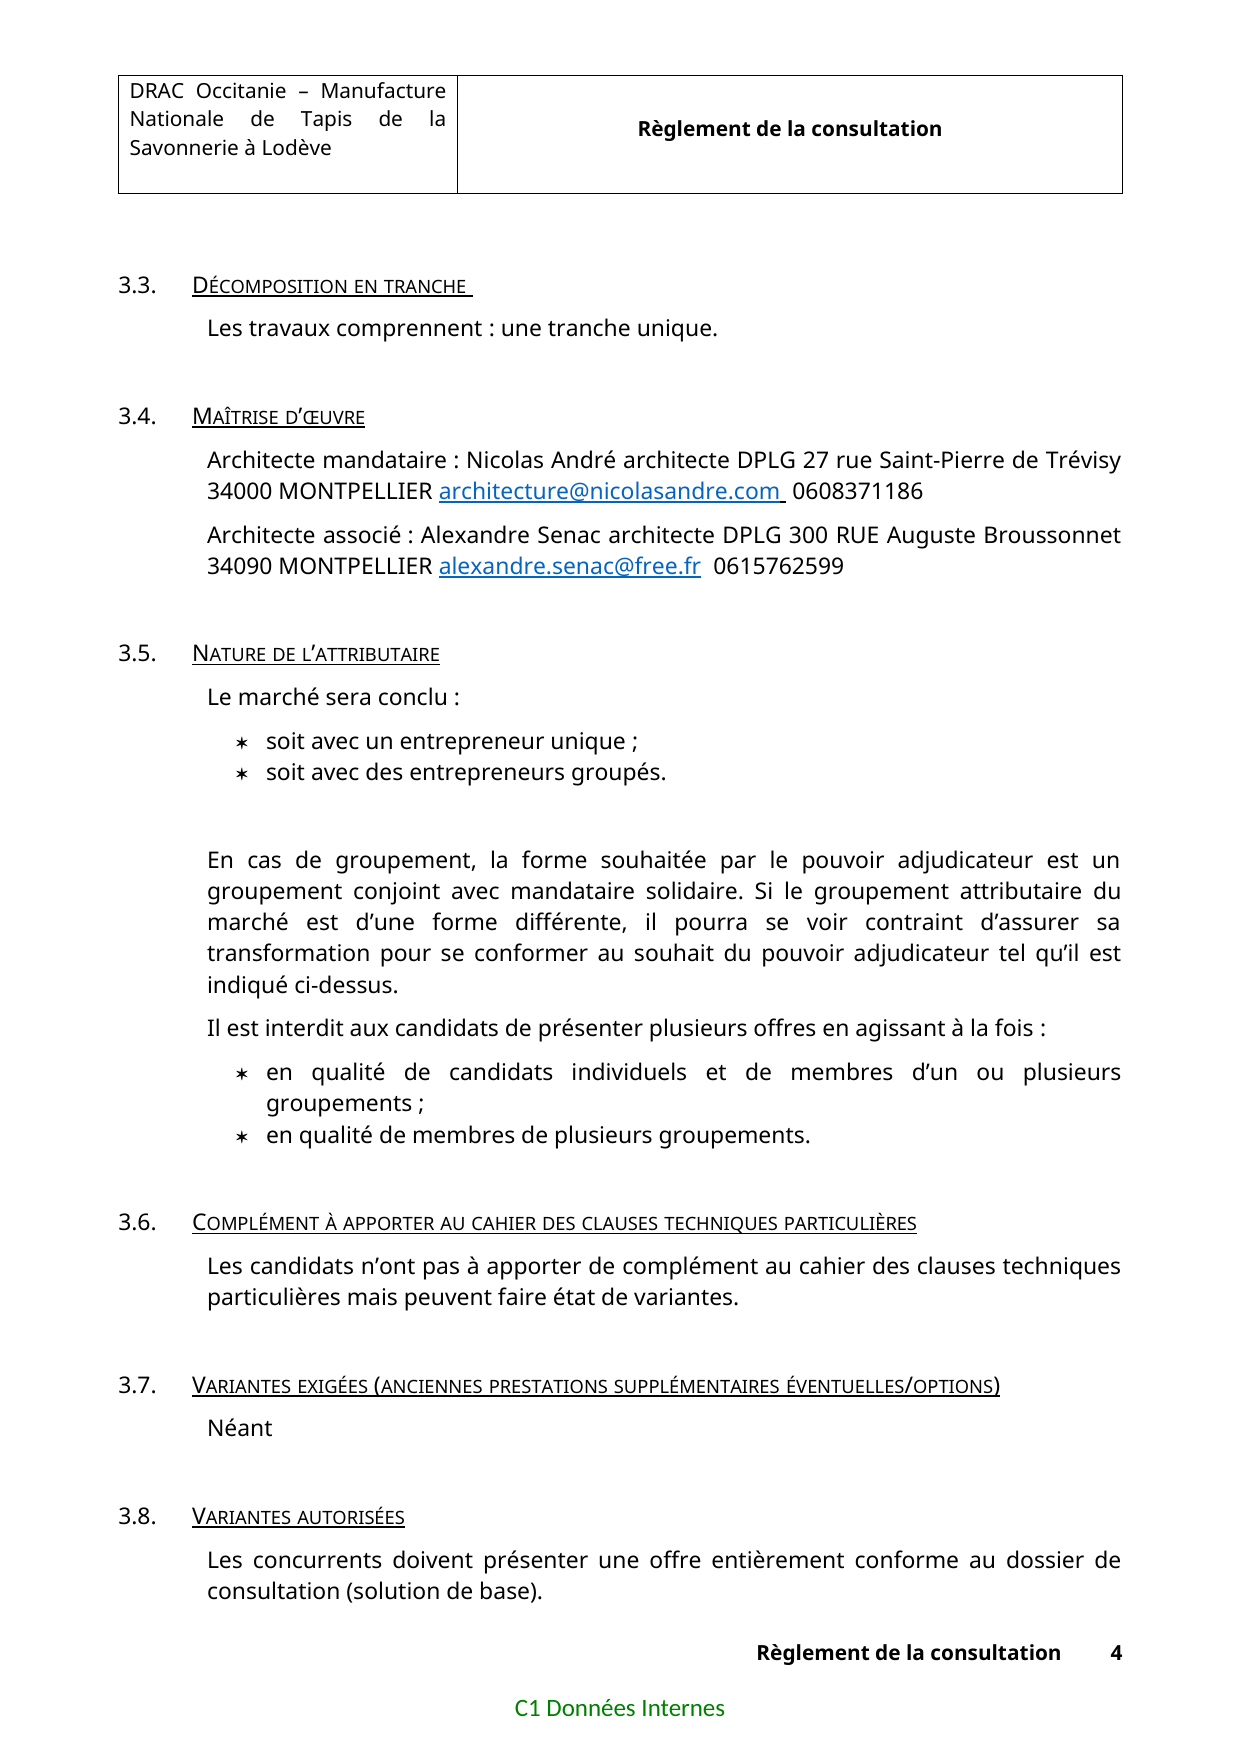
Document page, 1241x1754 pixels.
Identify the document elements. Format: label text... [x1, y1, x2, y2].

text Néant [207, 1412, 1122, 1444]
list soit avec un entrepreneur unique ; [236, 725, 1122, 756]
text Les candidats n’ont pas à apporter de complément au cahier des clauses techniques particulières mais peuvent faire état de variantes. [207, 1250, 1122, 1312]
text Le marché sera conclu : [207, 681, 1122, 712]
subtitle Variantes exigées (anciennes prestations supplémentaires éventuelles/options) [118, 1369, 1122, 1400]
list en qualité de candidats individuels et de membres d’un ou plusieurs groupements ; [236, 1056, 1122, 1119]
text Architecte mandataire : Nicolas André architecte DPLG 27 rue Saint-Pierre de Trévisy 34000 MONTPELLIER architecture@nicolasandre.com 0608371186 [207, 444, 1122, 506]
subtitle Variantes autorisées [118, 1500, 1122, 1531]
text En cas de groupement, la forme souhaitée par le pouvoir adjudicateur est un groupement conjoint avec mandataire solidaire. Si le groupement attributaire du marché est d’une forme différente, il pourra se voir contraint d’assurer sa transformation pour se conformer au souhait du pouvoir adjudicateur tel qu’il est indiqué ci-dessus. [207, 844, 1122, 1000]
text Architecte associé : Alexandre Senac architecte DPLG 300 RUE Auguste Broussonnet 34090 MONTPELLIER alexandre.senac@free.fr 0615762599 [207, 519, 1122, 581]
text Il est interdit aux candidats de présenter plusieurs offres en agissant à la fois : [207, 1012, 1122, 1044]
subtitle Nature de l’attributaire [118, 637, 1122, 669]
text Les travaux comprennent : une tranche unique. [207, 312, 1122, 344]
subtitle Décomposition en tranche [118, 269, 1122, 300]
list en qualité de membres de plusieurs groupements. [236, 1119, 1122, 1150]
subtitle Maîtrise d’œuvre [118, 400, 1122, 431]
subtitle Complément à apporter au cahier des clauses techniques particulières [118, 1206, 1122, 1237]
list soit avec des entrepreneurs groupés. [236, 756, 1122, 787]
text Les concurrents doivent présenter une offre entièrement conforme au dossier de consultation (solution de base). [207, 1544, 1122, 1606]
